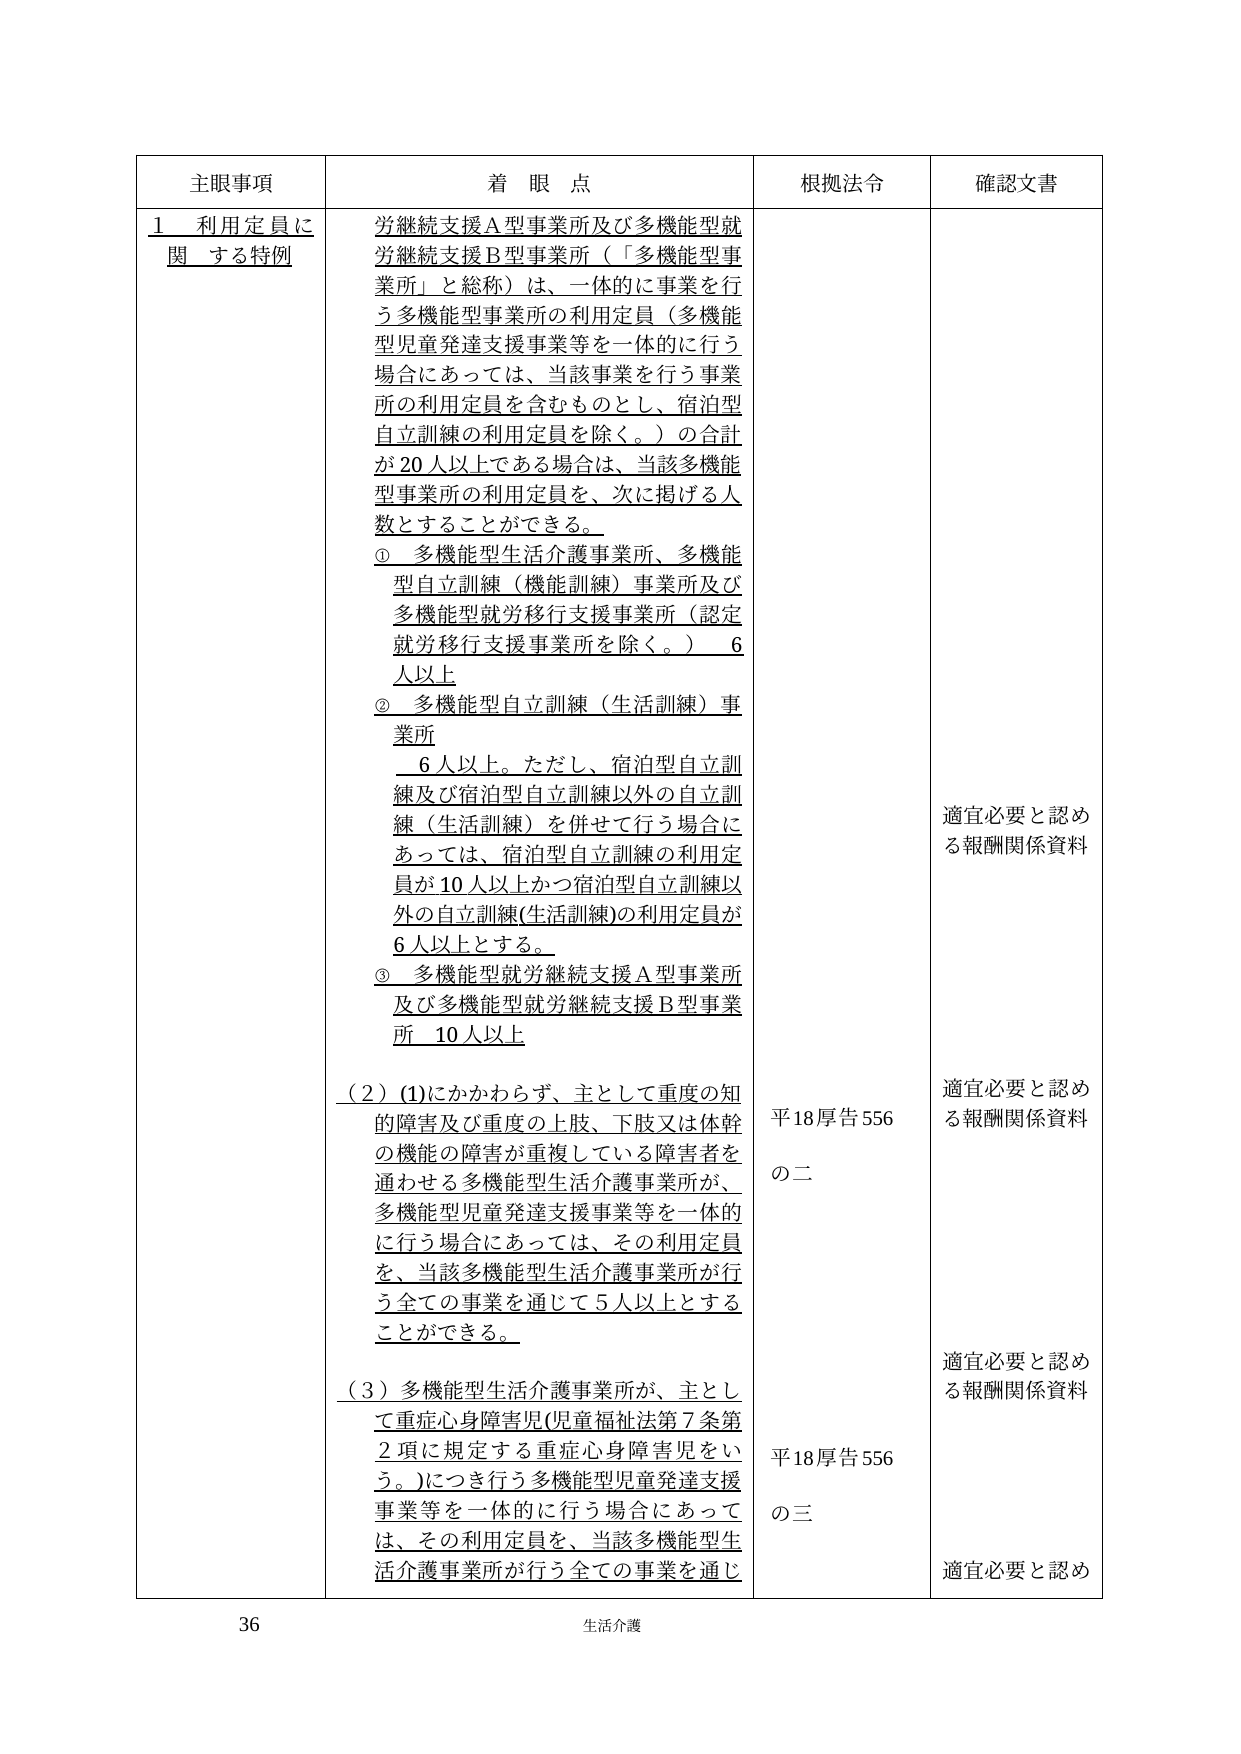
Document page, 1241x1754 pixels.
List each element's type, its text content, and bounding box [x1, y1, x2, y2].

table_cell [137, 209, 325, 1598]
table_header 着 眼 点 [326, 156, 753, 208]
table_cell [931, 209, 1102, 1598]
table_header 確認文書 [931, 156, 1102, 208]
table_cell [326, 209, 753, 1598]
table_header 根拠法令 [754, 156, 930, 208]
table_header 主眼事項 [137, 156, 325, 208]
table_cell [754, 209, 930, 1598]
